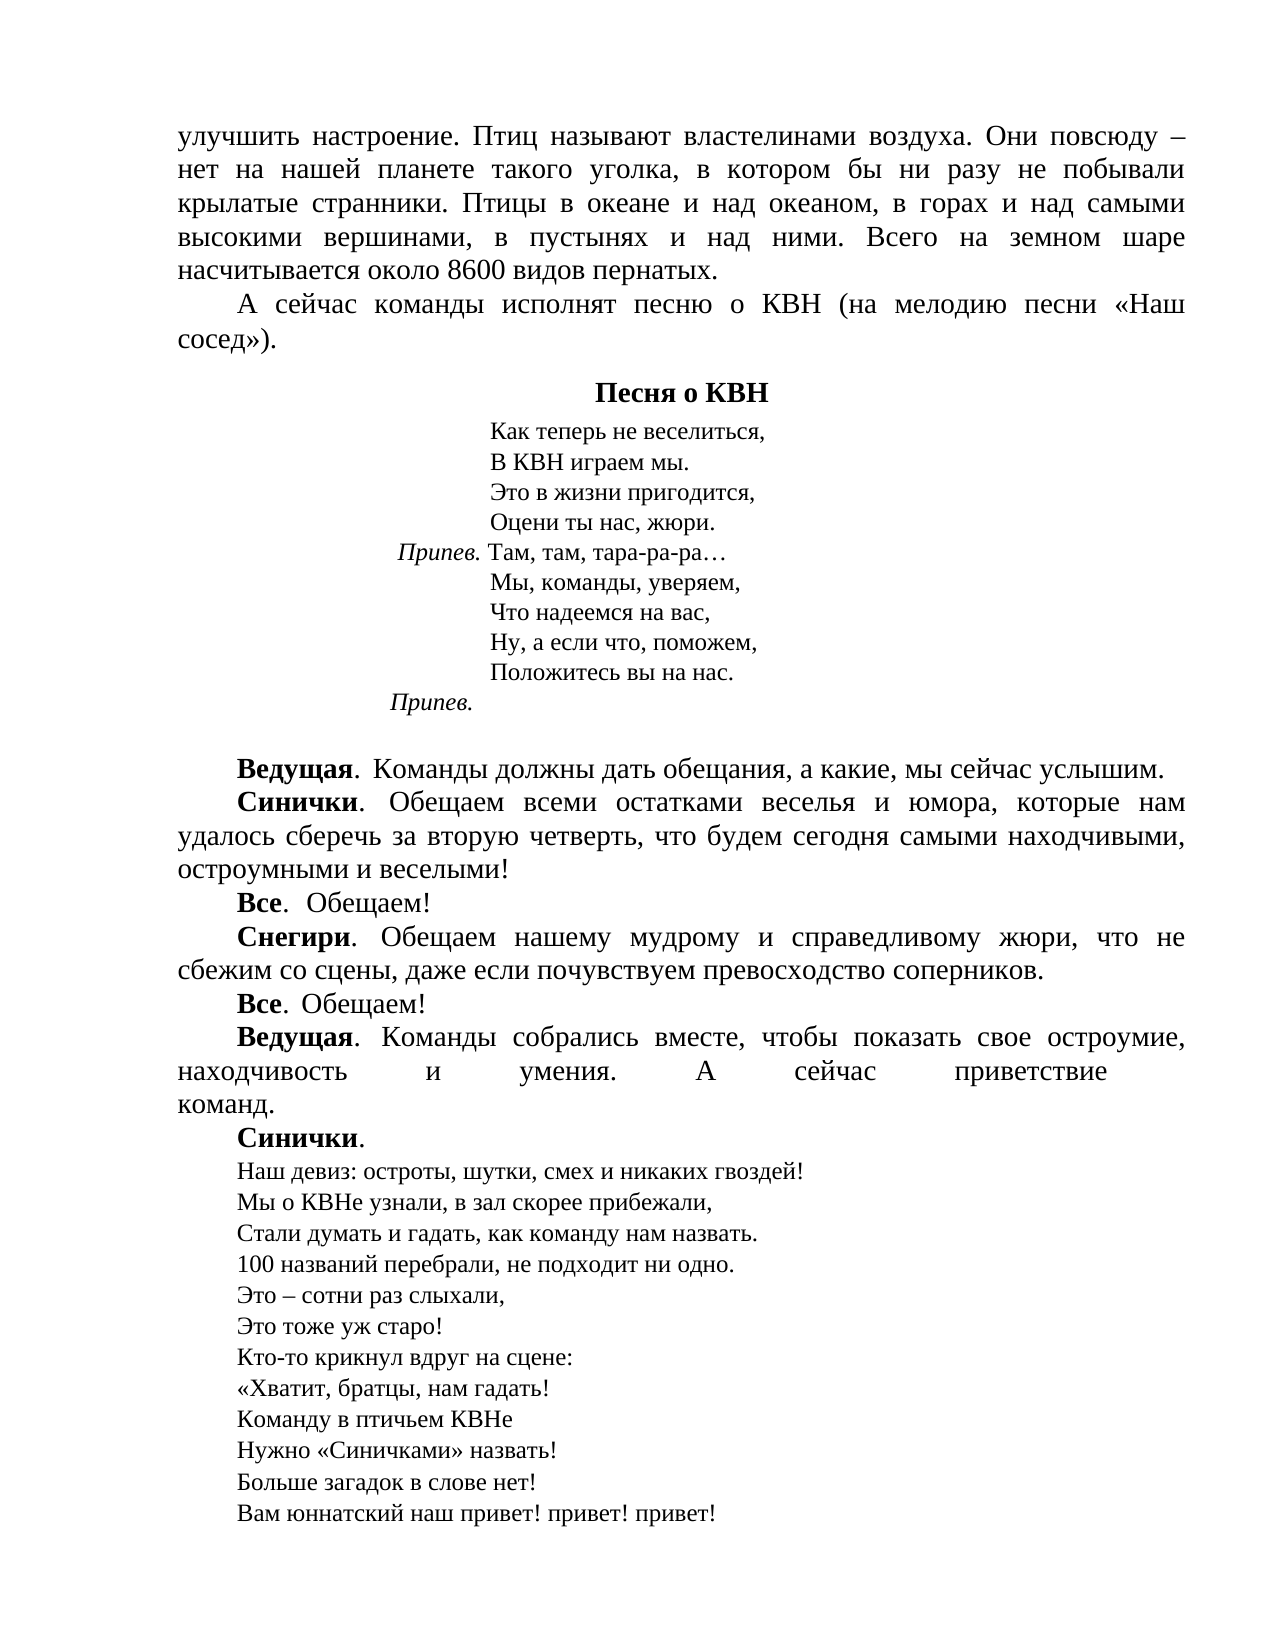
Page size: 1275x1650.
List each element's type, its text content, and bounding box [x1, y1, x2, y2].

text Команду в птичьем КВНе [177, 1404, 1186, 1433]
text Это в жизни пригодится, [177, 477, 1186, 505]
text Вам юннатский наш привет! привет! привет! [177, 1498, 1186, 1526]
text Синички. обещаем всеми остатками веселья и юмора, которые нам удалось сберечь за вторую четверть, что будем сегодня самыми находчивыми, остроумными и веселыми! [177, 784, 1186, 885]
text Все. обещаем! [177, 986, 1186, 1019]
text Припев. [177, 687, 1186, 716]
text Припев. там, там, тара-pa-pa… [177, 537, 1186, 566]
text Ведущая. Команды собрались вместе, чтобы показать свое остроумие, находчивость и умения. А сейчас приветствие команд. [177, 1019, 1186, 1120]
text Положитесь вы на нас. [177, 657, 1186, 686]
text Синички. [177, 1120, 1186, 1153]
text «Хватит, братцы, нам гадать! [177, 1373, 1186, 1402]
text Снегири. обещаем нашему мудрому и справедливому жюри, что не сбежим со сцены, даже если почувствуем превосходство соперников. [177, 919, 1186, 986]
text Стали думать и гадать, как команду нам назвать. [177, 1218, 1186, 1247]
text Больше загадок в слове нет! [177, 1467, 1186, 1495]
text 100 названий перебрали, не подходит ни одно. [177, 1249, 1186, 1278]
text Мы о КВНе узнали, в зал скорее прибежали, [177, 1187, 1186, 1216]
text Это тоже уж старо! [177, 1311, 1186, 1340]
text Песня о КВН [177, 375, 1186, 408]
text А сейчас команды исполнят песню о КВН (на мелодию песни «Наш сосед»). [177, 286, 1186, 354]
text Ну, а если что, поможем, [177, 627, 1186, 656]
text Ведущая. Команды должны дать обещания, а какие, мы сейчас услышим. [177, 751, 1186, 784]
text Оцени ты нас, жюри. [177, 507, 1186, 536]
text Это – сотни раз слыхали, [177, 1280, 1186, 1309]
text Кто-то крикнул вдруг на сцене: [177, 1342, 1186, 1371]
text Как теперь не веселиться, [177, 416, 1186, 445]
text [177, 118, 1186, 286]
text Нужно «синичками» назвать! [177, 1436, 1186, 1464]
text Наш девиз: остроты, шутки, смех и никаких гвоздей! [177, 1156, 1186, 1185]
text Что надеемся на вас, [177, 597, 1186, 626]
text В КВН играем мы. [177, 447, 1186, 475]
text Все. обещаем! [177, 885, 1186, 919]
text Мы, команды, уверяем, [177, 567, 1186, 596]
